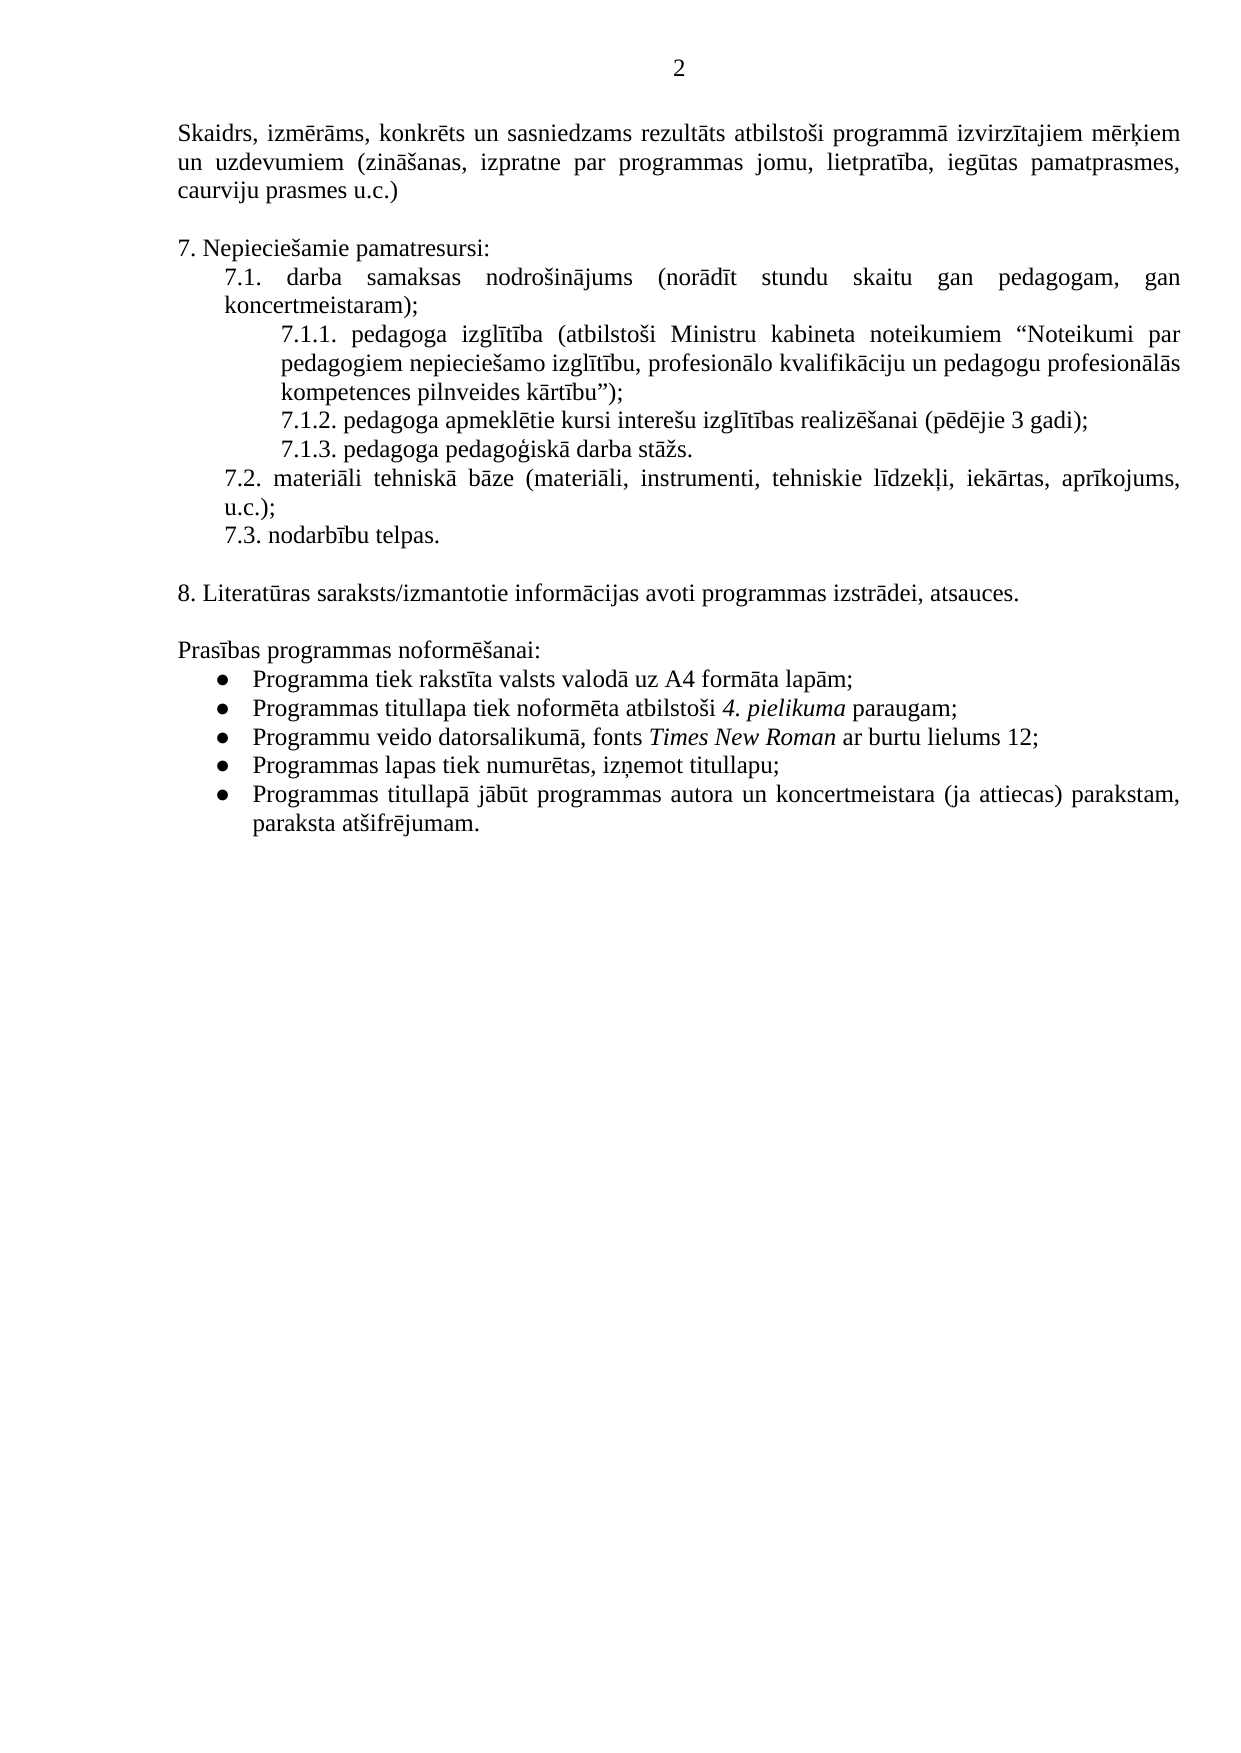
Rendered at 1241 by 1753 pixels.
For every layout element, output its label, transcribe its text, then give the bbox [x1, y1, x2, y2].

list Programmas lapas tiek numurētas, izņemot titullapu; [215, 751, 1181, 779]
text 7.1.3. pedagoga pedagoģiskā darba stāžs. [281, 434, 1181, 463]
list Programmu veido datorsalikumā, fonts Times New Roman ar burtu lielums 12; [215, 722, 1181, 751]
text 7.3. nodarbību telpas. [224, 521, 1181, 549]
text Prasības programmas noformēšanai: [177, 636, 1181, 664]
list Programmas titullapā jābūt programmas autora un koncertmeistara (ja attiecas) parakstam, paraksta atšifrējumam. [215, 779, 1181, 837]
text 8. Literatūras saraksts/izmantotie informācijas avoti programmas izstrādei, atsauces. [177, 578, 1181, 607]
text 7.1. darba samaksas nodrošinājums (norādīt stundu skaitu gan pedagogam, gan koncertmeistaram); [224, 262, 1181, 319]
list Programma tiek rakstīta valsts valodā uz A4 formāta lapām; [215, 664, 1181, 693]
text 7. Nepieciešamie pamatresursi: [177, 233, 1181, 262]
text 7.1.2. pedagoga apmeklētie kursi interešu izglītības realizēšanai (pēdējie 3 gadi); [281, 406, 1181, 434]
list Programmas titullapa tiek noformēta atbilstoši 4. pielikuma paraugam; [215, 693, 1181, 722]
text Skaidrs, izmērāms, konkrēts un sasniedzams rezultāts atbilstoši programmā izvirzītajiem mērķiem un uzdevumiem (zināšanas, izpratne par programmas jomu, lietpratība, iegūtas pamatprasmes, caurviju prasmes u.c.) [177, 118, 1181, 204]
text 7.1.1. pedagoga izglītība (atbilstoši Ministru kabineta noteikumiem “Noteikumi par pedagogiem nepieciešamo izglītību, profesionālo kvalifikāciju un pedagogu profesionālās kompetences pilnveides kārtību”); [281, 319, 1181, 406]
text 7.2. materiāli tehniskā bāze (materiāli, instrumenti, tehniskie līdzekļi, iekārtas, aprīkojums, u.c.); [224, 463, 1181, 521]
